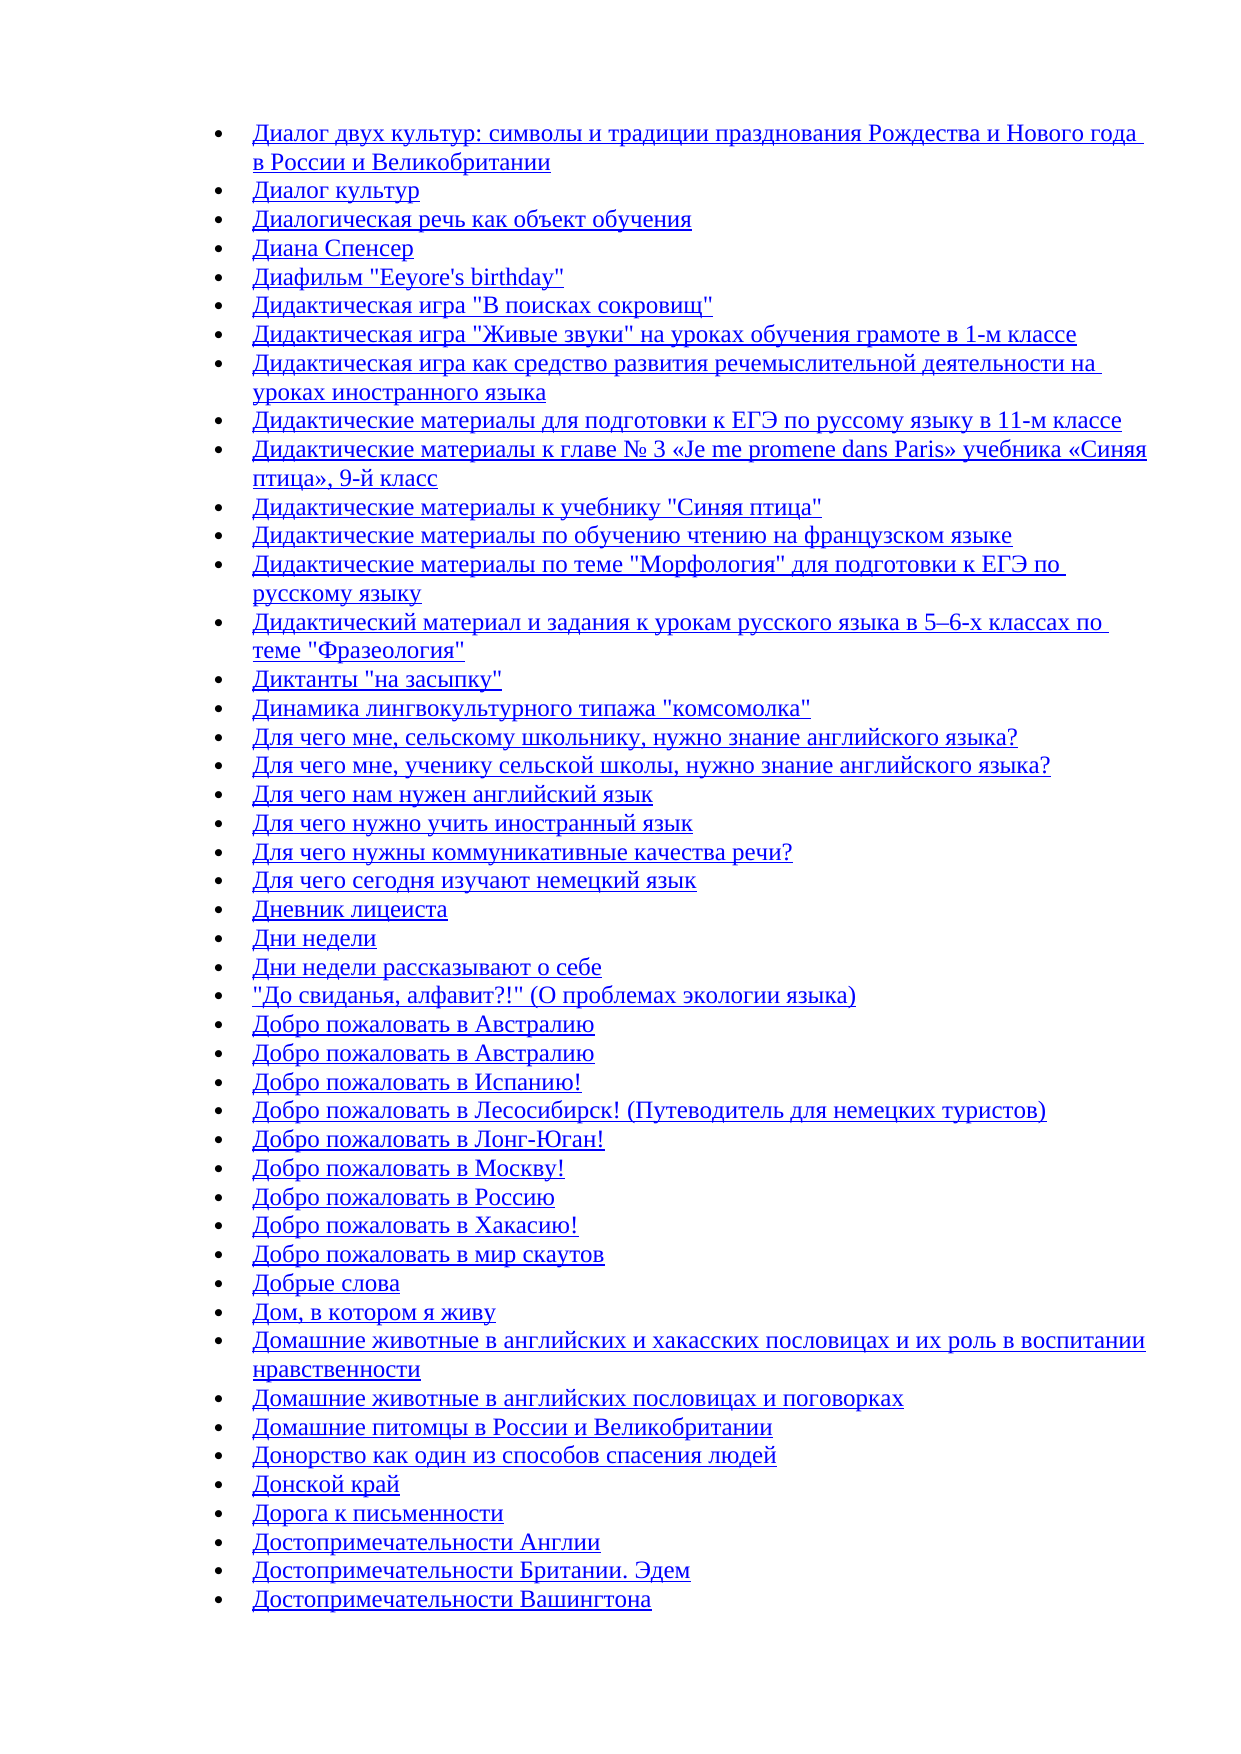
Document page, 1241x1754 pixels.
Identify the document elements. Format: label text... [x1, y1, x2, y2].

list Дидактические материалы к учебнику "Синяя птица" [215, 492, 1152, 521]
list Для чего мне, ученику сельской школы, нужно знание английского языка? [215, 751, 1152, 779]
list Дидактические материалы к главе № 3 «Je me promene dans Paris» учебника «Синяя птица», 9-й класс [215, 434, 1152, 492]
list Диктанты "на засыпку" [215, 664, 1152, 693]
list Донской край [215, 1469, 1152, 1498]
list Дневник лицеиста [215, 894, 1152, 923]
list Добро пожаловать в мир скаутов [215, 1239, 1152, 1268]
list Дни недели рассказывают о себе [215, 952, 1152, 981]
list Диалог двух культур: символы и традиции празднования Рождества и Нового года в России и Великобритании [215, 118, 1152, 176]
list Домашние животные в английских и хакасских пословицах и их роль в воспитании нравственности [215, 1326, 1152, 1383]
list Достопримечательности Вашингтона [215, 1584, 1152, 1613]
list Дорога к письменности [215, 1498, 1152, 1527]
list Дидактическая игра как средство развития речемыслительной деятельности на уроках иностранного языка [215, 348, 1152, 406]
list Добро пожаловать в Испанию! [215, 1067, 1152, 1096]
list Добро пожаловать в Лонг-Юган! [215, 1124, 1152, 1153]
list Дидактические материалы по теме "Морфология" для подготовки к ЕГЭ по русскому языку [215, 549, 1152, 607]
list Дом, в котором я живу [215, 1297, 1152, 1326]
list Для чего мне, сельскому школьнику, нужно знание английского языка? [215, 722, 1152, 751]
list Для чего сегодня изучают немецкий язык [215, 866, 1152, 894]
list Достопримечательности Англии [215, 1527, 1152, 1556]
list Домашние питомцы в России и Великобритании [215, 1412, 1152, 1441]
list Дидактическая игра "В поисках сокровищ" [215, 291, 1152, 319]
list Добро пожаловать в Москву! [215, 1153, 1152, 1182]
list Добро пожаловать в Хакасию! [215, 1211, 1152, 1239]
list Дидактическая игра "Живые звуки" на уроках обучения грамоте в 1-м классе [215, 319, 1152, 348]
list Добро пожаловать в Австралию [215, 1009, 1152, 1038]
list Дидактические материалы для подготовки к ЕГЭ по руссому языку в 11-м классе [215, 406, 1152, 434]
list Добро пожаловать в Россию [215, 1182, 1152, 1211]
list Диалог культур [215, 176, 1152, 204]
list Для чего нужны коммуникативные качества речи? [215, 837, 1152, 866]
list Дни недели [215, 923, 1152, 952]
list Достопримечательности Британии. Эдем [215, 1556, 1152, 1584]
list Диана Спенсер [215, 233, 1152, 262]
list Диафильм "Eeyore's birthday" [215, 262, 1152, 291]
list Дидактический материал и задания к урокам русского языка в 5–6-х классах по теме "Фразеология" [215, 607, 1152, 664]
list Домашние животные в английских пословицах и поговорках [215, 1383, 1152, 1412]
list Для чего нужно учить иностранный язык [215, 808, 1152, 837]
list Добро пожаловать в Австралию [215, 1038, 1152, 1067]
list "До свиданья, алфавит?!" (О проблемах экологии языка) [215, 981, 1152, 1009]
list Добрые слова [215, 1268, 1152, 1297]
list Дидактические материалы по обучению чтению на французском языке [215, 521, 1152, 549]
list Для чего нам нужен английский язык [215, 779, 1152, 808]
list Добро пожаловать в Лесосибирск! (Путеводитель для немецких туристов) [215, 1096, 1152, 1124]
list Диалогическая речь как объект обучения [215, 204, 1152, 233]
list Динамика лингвокультурного типажа "комсомолка" [215, 693, 1152, 722]
list Донорство как один из способов спасения людей [215, 1441, 1152, 1469]
